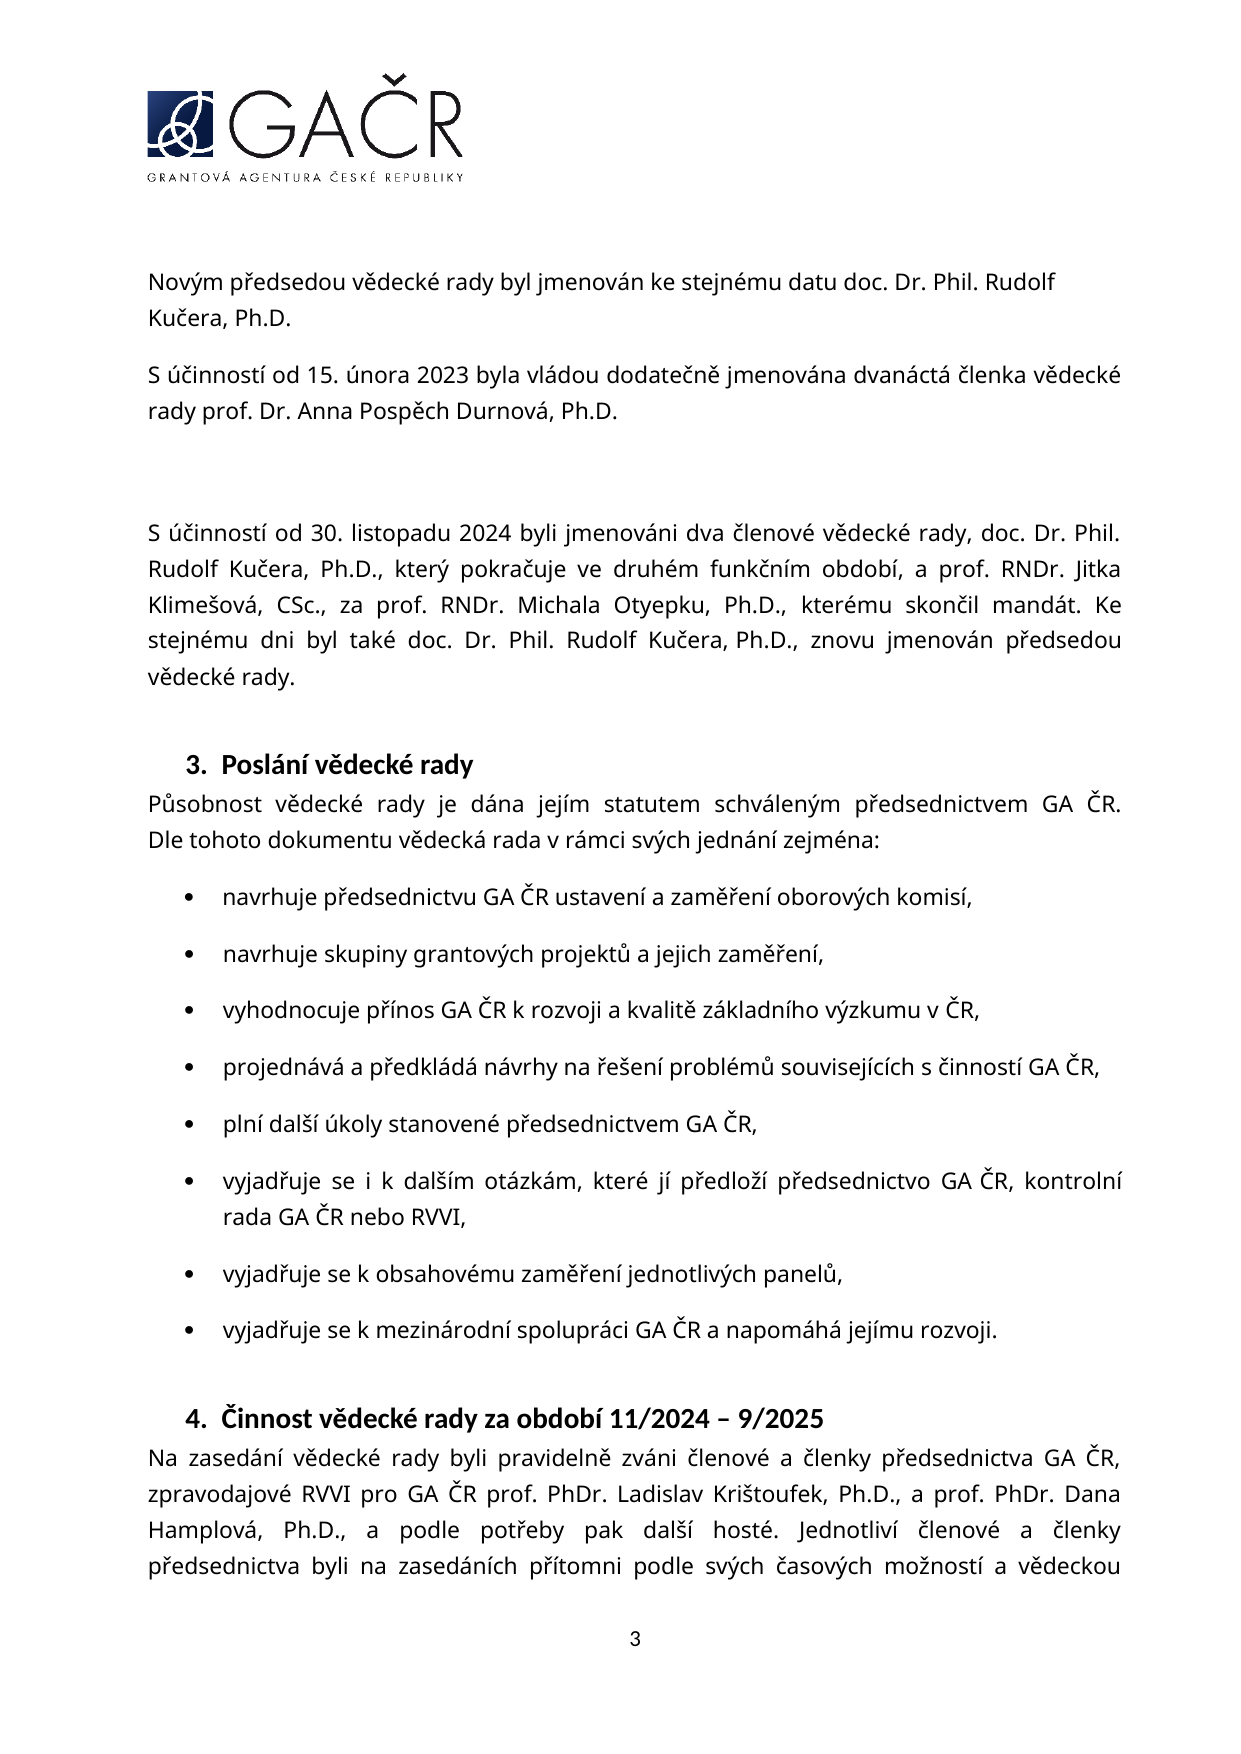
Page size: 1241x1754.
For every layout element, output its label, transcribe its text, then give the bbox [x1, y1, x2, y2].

subtitle Činnost vědecké rady za období 11/2024 – 9/2025 [185, 1400, 1122, 1436]
subtitle Poslání vědecké rady [185, 746, 1122, 782]
list navrhuje skupiny grantových projektů a jejich zaměření, [185, 938, 1122, 969]
list vyjadřuje se i k dalším otázkám, které jí předloží předsednictvo GA ČR, kontrolní rada GA ČR nebo RVVI, [185, 1165, 1122, 1232]
list vyjadřuje se k mezinárodní spolupráci GA ČR a napomáhá jejímu rozvoji. [185, 1314, 1122, 1346]
picture [147, 73, 463, 182]
list projednává a předkládá návrhy na řešení problémů souvisejících s činností GA ČR, [185, 1051, 1122, 1082]
text S účinností od 15. února 2023 byla vládou dodatečně jmenována dvanáctá členka vědecké rady prof. Dr. Anna Pospěch Durnová, Ph.D. [148, 359, 1122, 426]
text S účinností od 30. listopadu 2024 byli jmenováni dva členové vědecké rady, doc. Dr. Phil. Rudolf Kučera, Ph.D., který pokračuje ve druhém funkčním období, a prof. RNDr. Jitka Klimešová, CSc., za prof. RNDr. Michala Otyepku, Ph.D., kterému skončil mandát. Ke stejnému dni byl také doc. Dr. Phil. Rudolf Kučera, Ph.D., znovu jmenován předsedou vědecké rady. [148, 517, 1122, 692]
text Působnost vědecké rady je dána jejím statutem schváleným předsednictvem GA ČR. Dle tohoto dokumentu vědecká rada v rámci svých jednání zejména: [148, 788, 1122, 855]
list vyhodnocuje přínos GA ČR k rozvoji a kvalitě základního výzkumu v ČR, [185, 994, 1122, 1026]
list vyjadřuje se k obsahovému zaměření jednotlivých panelů, [185, 1257, 1122, 1289]
list plní další úkoly stanovené předsednictvem GA ČR, [185, 1108, 1122, 1139]
list navrhuje předsednictvu GA ČR ustavení a zaměření oborových komisí, [185, 881, 1122, 912]
text Novým předsedou vědecké rady byl jmenován ke stejnému datu doc. Dr. Phil. Rudolf Kučera, Ph.D. [148, 266, 1122, 333]
